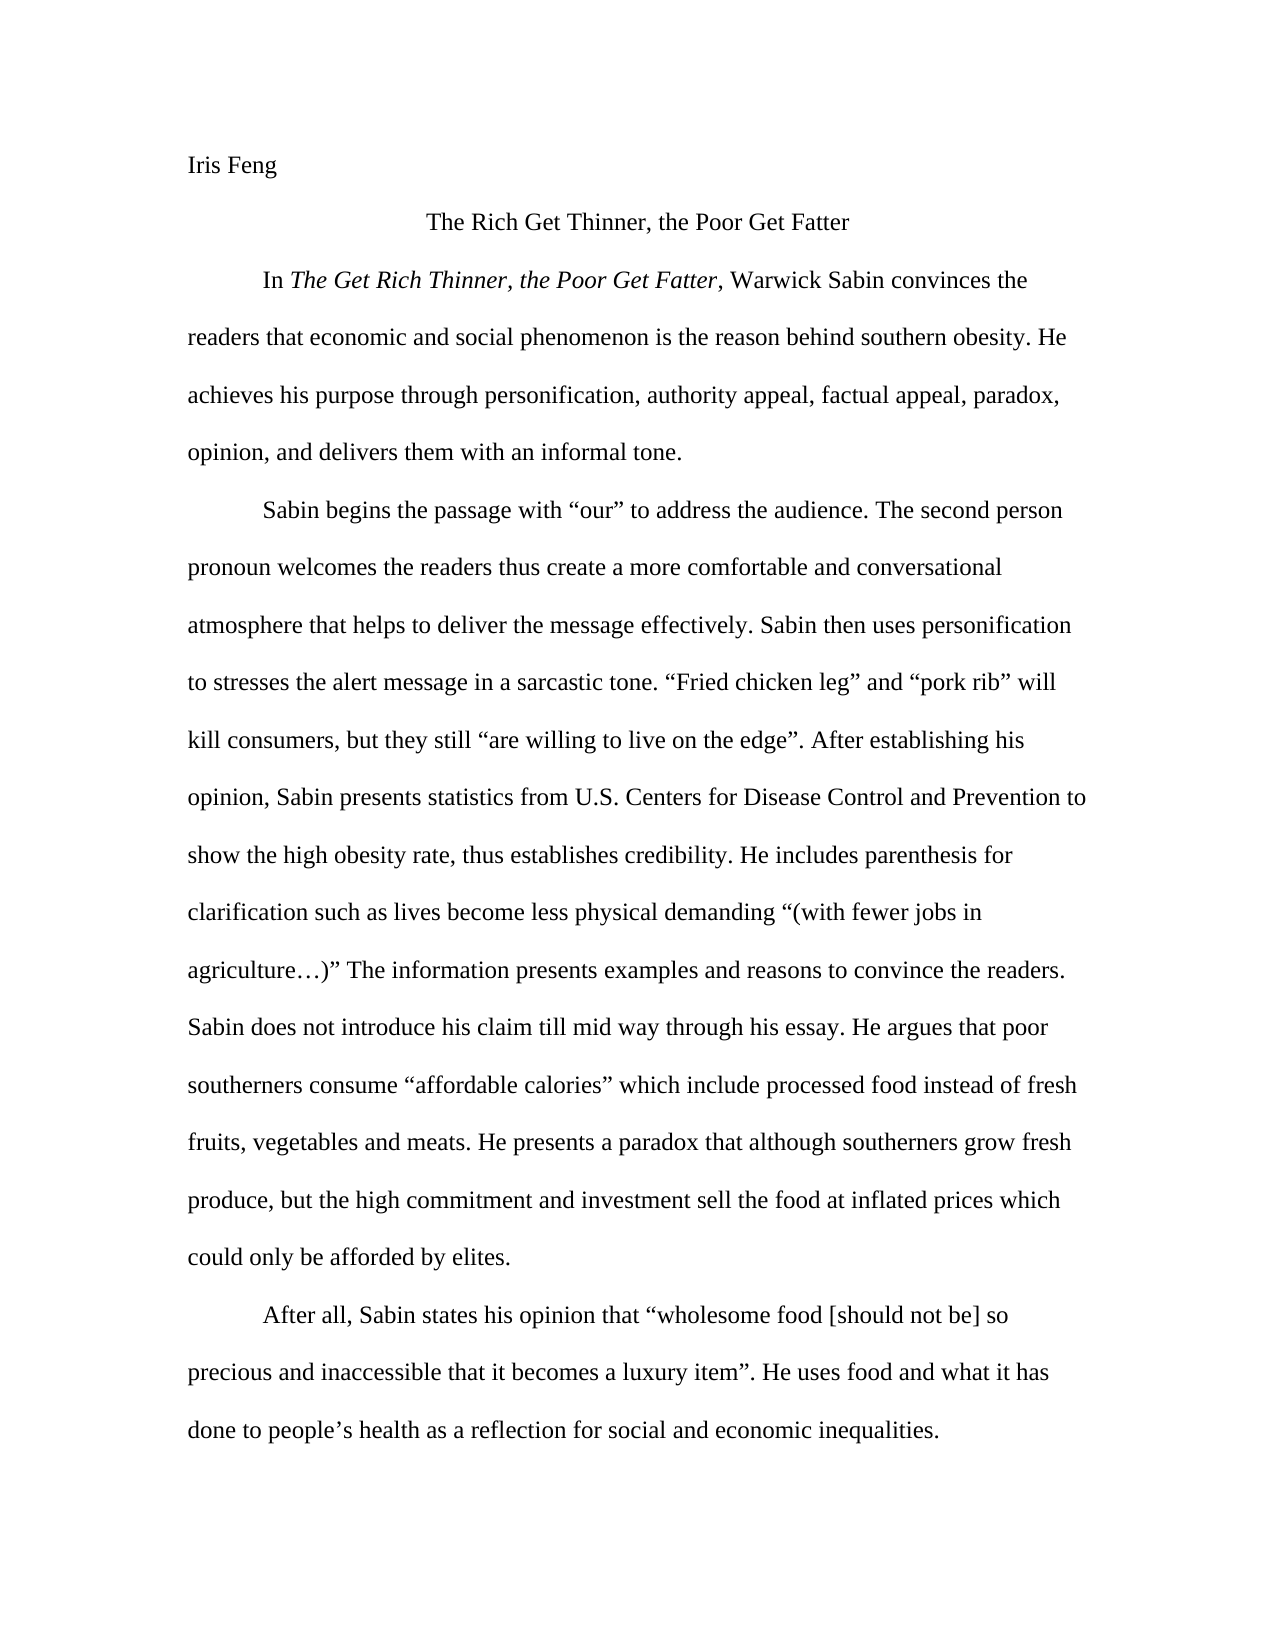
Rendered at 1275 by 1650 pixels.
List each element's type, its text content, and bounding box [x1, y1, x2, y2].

text Iris Feng [187, 150, 1087, 179]
text The Rich Get Thinner, the Poor Get Fatter [187, 207, 1087, 236]
text In The Get Rich Thinner, the Poor Get Fatter, Warwick Sabin convinces the readers that economic and social phenomenon is the reason behind southern obesity. He achieves his purpose through personification, authority appeal, factual appeal, paradox, opinion, and delivers them with an informal tone. [187, 265, 1087, 466]
text After all, Sabin states his opinion that “wholesome food [should not be] so precious and inaccessible that it becomes a luxury item”. He uses food and what it has done to people’s health as a reflection for social and economic inequalities. [187, 1300, 1087, 1444]
text Sabin begins the passage with “our” to address the audience. The second person pronoun welcomes the readers thus create a more comfortable and conversational atmosphere that helps to deliver the message effectively. Sabin then uses personification to stresses the alert message in a sarcastic tone. “Fried chicken leg” and “pork rib” will kill consumers, but they still “are willing to live on the edge”. After establishing his opinion, Sabin presents statistics from U.S. Centers for Disease Control and Prevention to show the high obesity rate, thus establishes credibility. He includes parenthesis for clarification such as lives become less physical demanding “(with fewer jobs in agriculture…)” The information presents examples and reasons to convince the readers. Sabin does not introduce his claim till mid way through his essay. He argues that poor southerners consume “affordable calories” which include processed food instead of fresh fruits, vegetables and meats. He presents a paradox that although southerners grow fresh produce, but the high commitment and investment sell the food at inflated prices which could only be afforded by elites. [187, 495, 1087, 1271]
